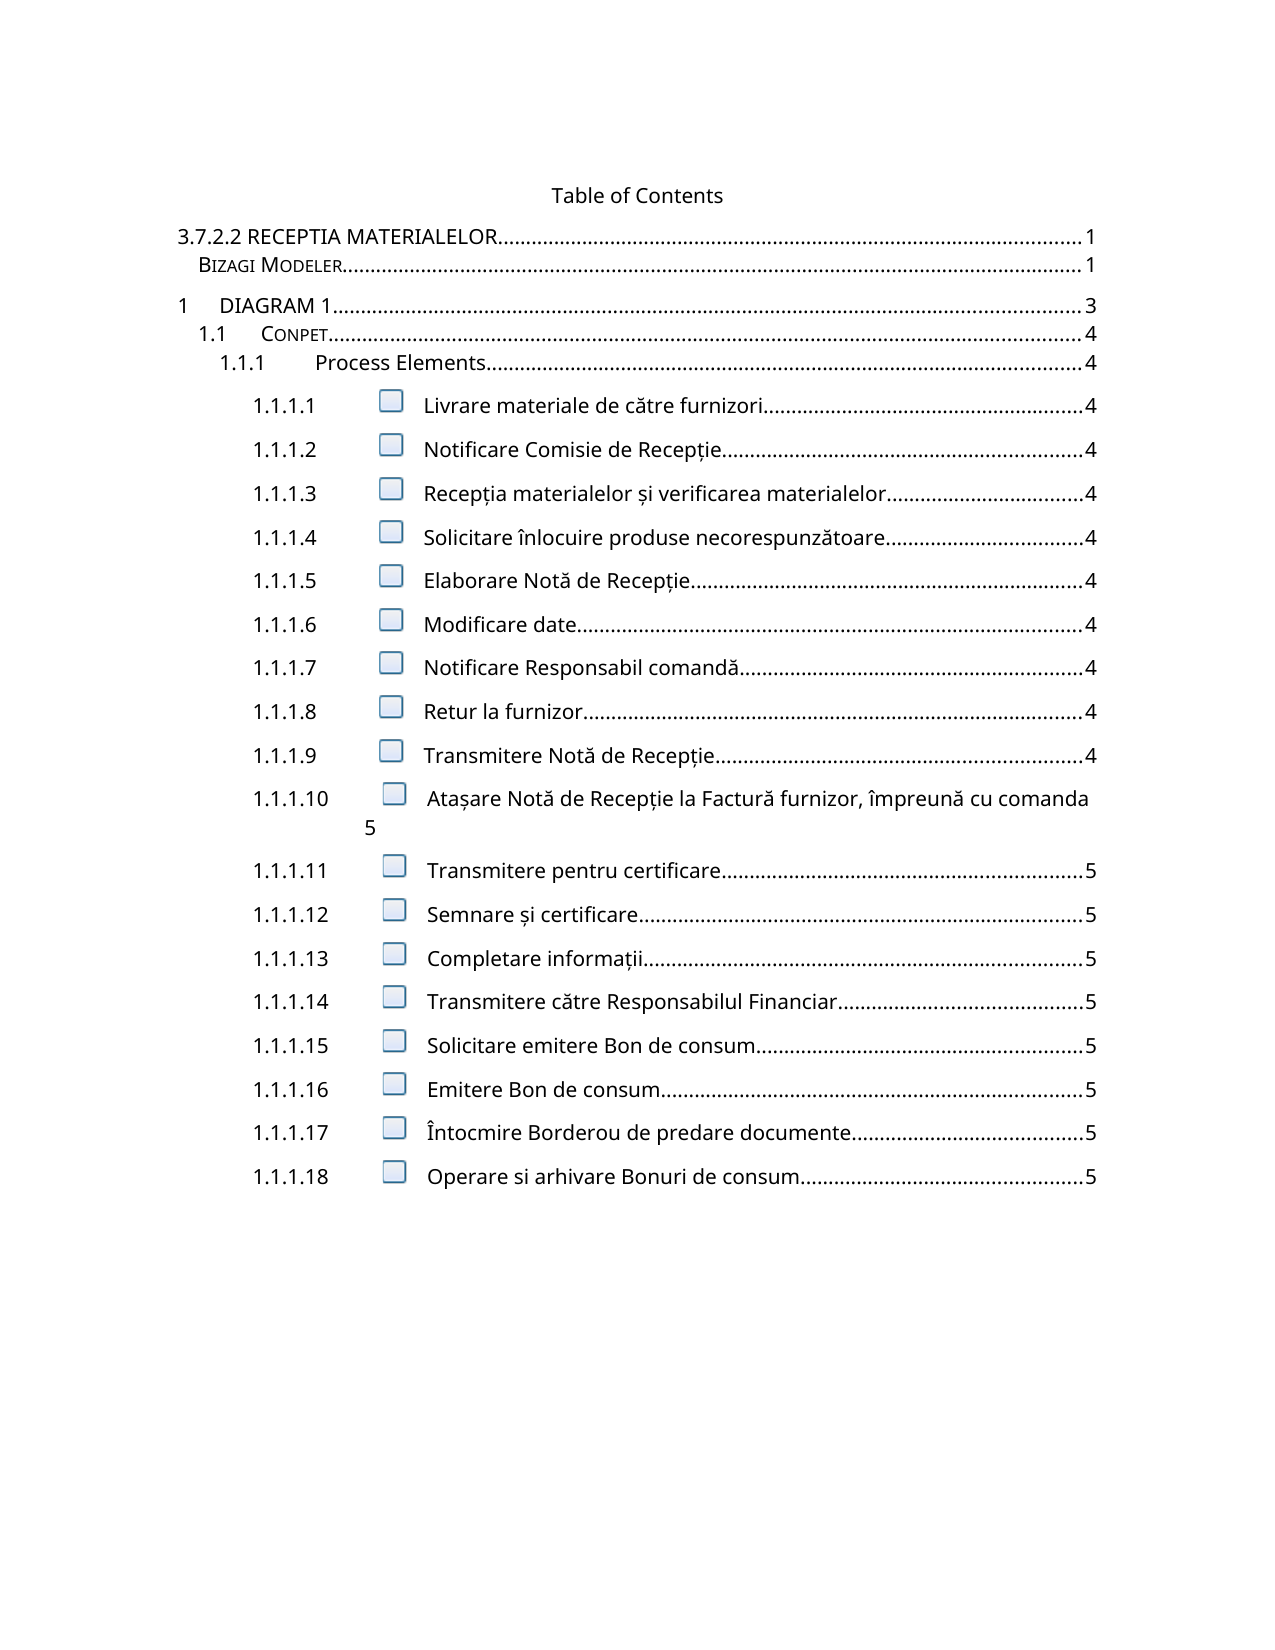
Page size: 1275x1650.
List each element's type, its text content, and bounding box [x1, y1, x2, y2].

picture [382, 1115, 408, 1141]
picture [379, 432, 405, 458]
picture [382, 897, 408, 923]
picture [382, 853, 408, 879]
text 1.1.1.6 Modificare date 4 [252, 607, 1098, 638]
text 1.1.1.18 Operare si arhivare Bonuri de consum 5 [252, 1159, 1098, 1191]
picture [379, 388, 405, 414]
text 1.1.1.3 Recepția materialelor și verificarea materialelor 4 [252, 476, 1098, 507]
text 1.1 Conpet 4 [198, 319, 1098, 348]
text 1.1.1.11 Transmitere pentru certificare 5 [252, 854, 1098, 885]
picture [379, 650, 405, 676]
text Table of Contents [177, 181, 1098, 209]
text 1.1.1.2 Notificare Comisie de Recepție 4 [252, 433, 1098, 464]
picture [379, 520, 405, 545]
text 1.1.1.10 Atașare Notă de Recepție la Factură furnizor, împreună cu comanda 5 [252, 782, 1098, 841]
picture [379, 563, 405, 589]
text 1.1.1.8 Retur la furnizor 4 [252, 694, 1098, 726]
picture [382, 781, 408, 807]
text 1.1.1.17 Întocmire Borderou de predare documente 5 [252, 1116, 1098, 1147]
text 1.1.1.16 Emitere Bon de consum 5 [252, 1072, 1098, 1103]
text 1.1.1 Process Elements 4 [219, 348, 1098, 376]
text Bizagi Modeler 1 [198, 250, 1098, 279]
text 1.1.1.13 Completare informații 5 [252, 941, 1098, 972]
picture [379, 607, 405, 633]
picture [379, 694, 405, 720]
picture [382, 1159, 408, 1185]
picture [382, 1072, 408, 1097]
picture [382, 1028, 408, 1054]
text 1 Diagram 1 3 [177, 291, 1098, 319]
picture [379, 738, 405, 764]
text 1.1.1.1 Livrare materiale de către furnizori 4 [252, 389, 1098, 420]
text 1.1.1.12 Semnare și certificare 5 [252, 897, 1098, 929]
picture [379, 476, 405, 502]
text 1.1.1.14 Transmitere către Responsabilul Financiar 5 [252, 985, 1098, 1016]
picture [382, 984, 408, 1010]
picture [382, 941, 408, 967]
text 1.1.1.15 Solicitare emitere Bon de consum 5 [252, 1028, 1098, 1059]
text 1.1.1.9 Transmitere Notă de Recepție 4 [252, 738, 1098, 769]
text 1.1.1.7 Notificare Responsabil comandă 4 [252, 651, 1098, 682]
text 1.1.1.4 Solicitare înlocuire produse necorespunzătoare 4 [252, 520, 1098, 551]
text 3.7.2.2 Receptia materialelor 1 [177, 222, 1098, 250]
text 1.1.1.5 Elaborare Notă de Recepție 4 [252, 563, 1098, 595]
